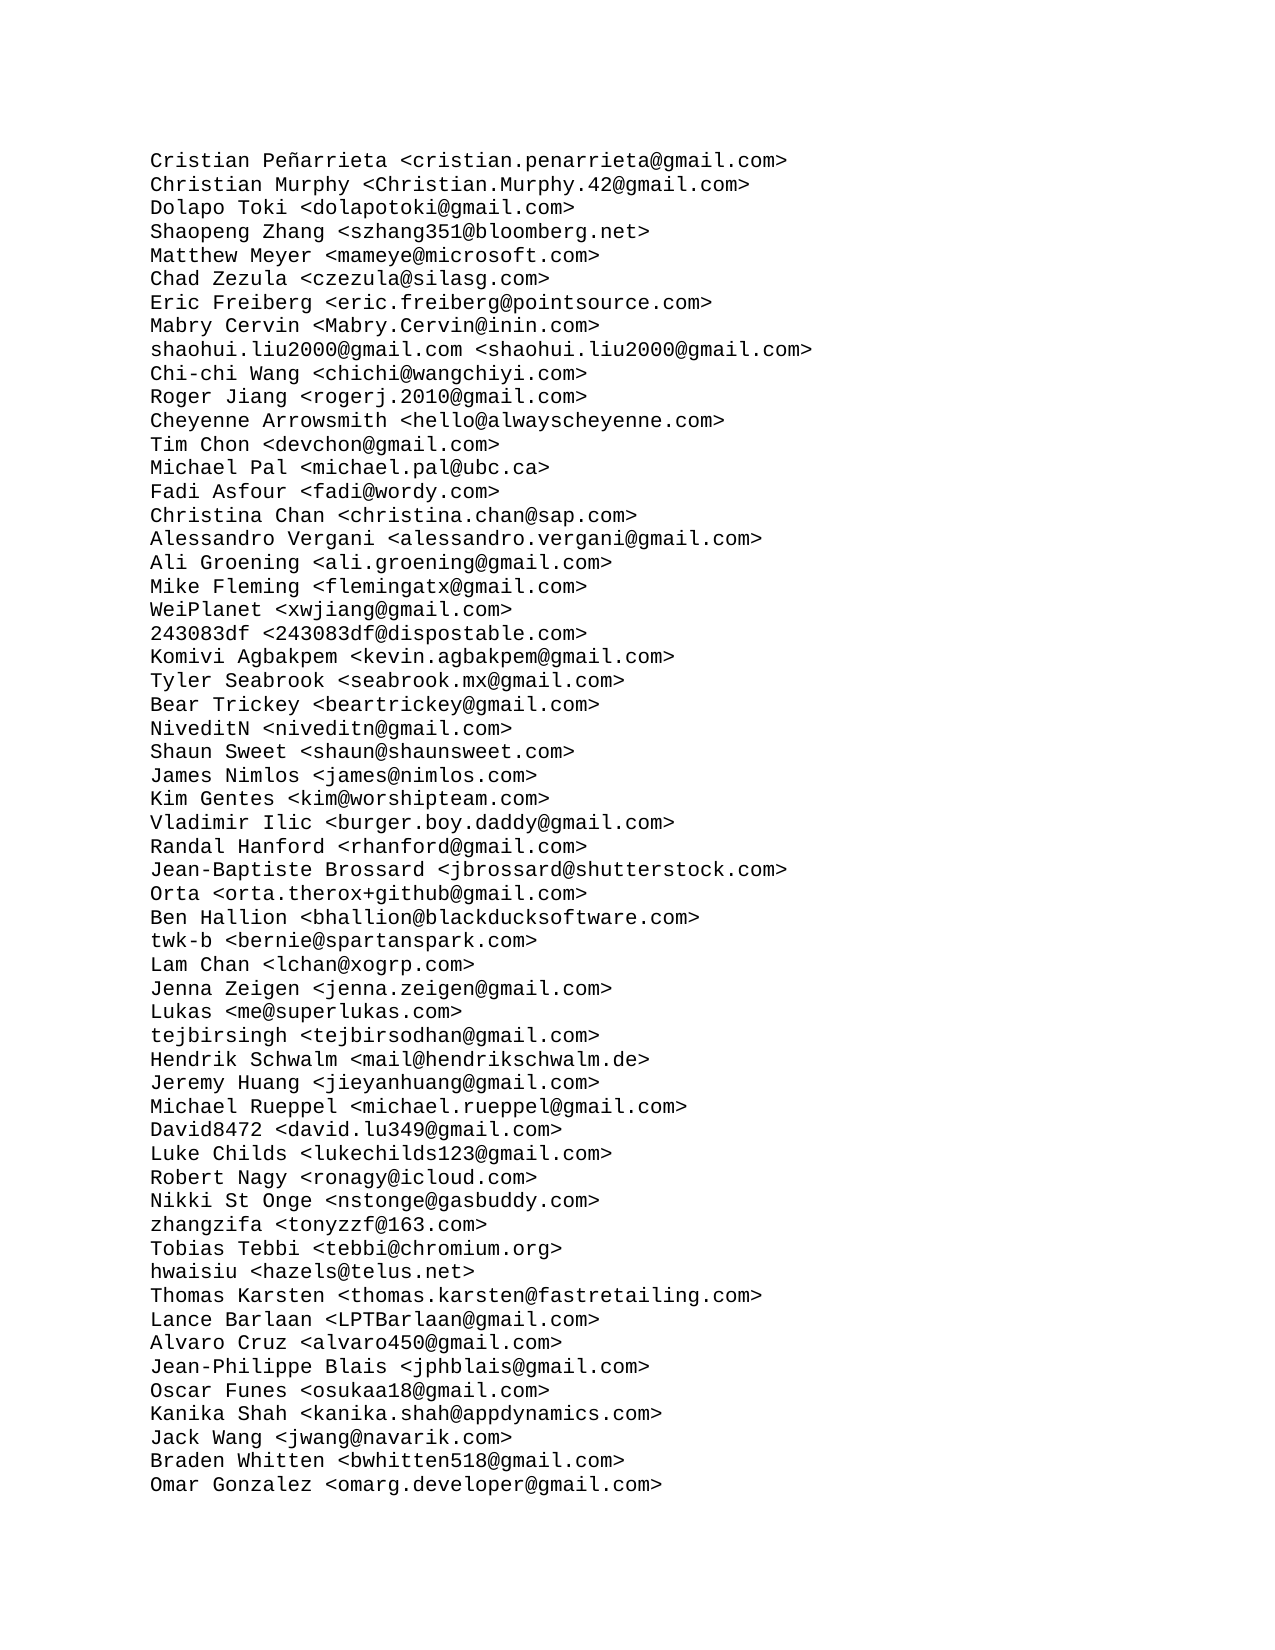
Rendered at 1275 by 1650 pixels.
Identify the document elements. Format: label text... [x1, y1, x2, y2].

text Eric Freiberg <eric.freiberg@pointsource.com> [150, 292, 1125, 316]
text NiveditN <niveditn@gmail.com> [150, 717, 1125, 741]
text Nikki St Onge <nstonge@gasbuddy.com> [150, 1190, 1125, 1214]
text Roger Jiang <rogerj.2010@gmail.com> [150, 386, 1125, 410]
text Braden Whitten <bwhitten518@gmail.com> [150, 1451, 1125, 1474]
text Tobias Tebbi <tebbi@chromium.org> [150, 1238, 1125, 1261]
text Luke Childs <lukechilds123@gmail.com> [150, 1143, 1125, 1167]
text Kim Gentes <kim@worshipteam.com> [150, 788, 1125, 812]
text 243083df <243083df@dispostable.com> [150, 623, 1125, 647]
text Oscar Funes <osukaa18@gmail.com> [150, 1379, 1125, 1403]
text Thomas Karsten <thomas.karsten@fastretailing.com> [150, 1285, 1125, 1309]
text zhangzifa <tonyzzf@163.com> [150, 1214, 1125, 1238]
text Cristian Peñarrieta <cristian.penarrieta@gmail.com> [150, 150, 1125, 174]
text Komivi Agbakpem <kevin.agbakpem@gmail.com> [150, 647, 1125, 670]
text Jeremy Huang <jieyanhuang@gmail.com> [150, 1072, 1125, 1096]
text Omar Gonzalez <omarg.developer@gmail.com> [150, 1474, 1125, 1498]
text Lukas <me@superlukas.com> [150, 1001, 1125, 1025]
text Jack Wang <jwang@navarik.com> [150, 1427, 1125, 1451]
text Orta <orta.therox+github@gmail.com> [150, 883, 1125, 907]
text Robert Nagy <ronagy@icloud.com> [150, 1167, 1125, 1190]
text twk-b <bernie@spartanspark.com> [150, 930, 1125, 954]
text Shaopeng Zhang <szhang351@bloomberg.net> [150, 221, 1125, 244]
text Michael Rueppel <michael.rueppel@gmail.com> [150, 1096, 1125, 1119]
text WeiPlanet <xwjiang@gmail.com> [150, 599, 1125, 623]
text Ali Groening <ali.groening@gmail.com> [150, 552, 1125, 576]
text Chad Zezula <czezula@silasg.com> [150, 268, 1125, 292]
text Tyler Seabrook <seabrook.mx@gmail.com> [150, 670, 1125, 694]
text Alessandro Vergani <alessandro.vergani@gmail.com> [150, 528, 1125, 552]
text Michael Pal <michael.pal@ubc.ca> [150, 457, 1125, 481]
text Jean-Philippe Blais <jphblais@gmail.com> [150, 1356, 1125, 1379]
text shaohui.liu2000@gmail.com <shaohui.liu2000@gmail.com> [150, 339, 1125, 363]
text Hendrik Schwalm <mail@hendrikschwalm.de> [150, 1048, 1125, 1072]
text Bear Trickey <beartrickey@gmail.com> [150, 694, 1125, 717]
text Kanika Shah <kanika.shah@appdynamics.com> [150, 1403, 1125, 1427]
text David8472 <david.lu349@gmail.com> [150, 1119, 1125, 1143]
text Mabry Cervin <Mabry.Cervin@inin.com> [150, 316, 1125, 339]
text Jean-Baptiste Brossard <jbrossard@shutterstock.com> [150, 859, 1125, 883]
text Ben Hallion <bhallion@blackducksoftware.com> [150, 907, 1125, 930]
text hwaisiu <hazels@telus.net> [150, 1261, 1125, 1285]
text Randal Hanford <rhanford@gmail.com> [150, 836, 1125, 859]
text Tim Chon <devchon@gmail.com> [150, 434, 1125, 457]
text Fadi Asfour <fadi@wordy.com> [150, 481, 1125, 505]
text Dolapo Toki <dolapotoki@gmail.com> [150, 197, 1125, 221]
text Vladimir Ilic <burger.boy.daddy@gmail.com> [150, 812, 1125, 836]
text Christina Chan <christina.chan@sap.com> [150, 505, 1125, 528]
text Lam Chan <lchan@xogrp.com> [150, 954, 1125, 978]
text Matthew Meyer <mameye@microsoft.com> [150, 244, 1125, 268]
text Jenna Zeigen <jenna.zeigen@gmail.com> [150, 978, 1125, 1001]
text Alvaro Cruz <alvaro450@gmail.com> [150, 1332, 1125, 1356]
text tejbirsingh <tejbirsodhan@gmail.com> [150, 1025, 1125, 1048]
text Cheyenne Arrowsmith <hello@alwayscheyenne.com> [150, 410, 1125, 434]
text Shaun Sweet <shaun@shaunsweet.com> [150, 741, 1125, 765]
text Christian Murphy <Christian.Murphy.42@gmail.com> [150, 174, 1125, 197]
text Chi-chi Wang <chichi@wangchiyi.com> [150, 363, 1125, 386]
text James Nimlos <james@nimlos.com> [150, 765, 1125, 788]
text Mike Fleming <flemingatx@gmail.com> [150, 576, 1125, 599]
text Lance Barlaan <LPTBarlaan@gmail.com> [150, 1309, 1125, 1332]
